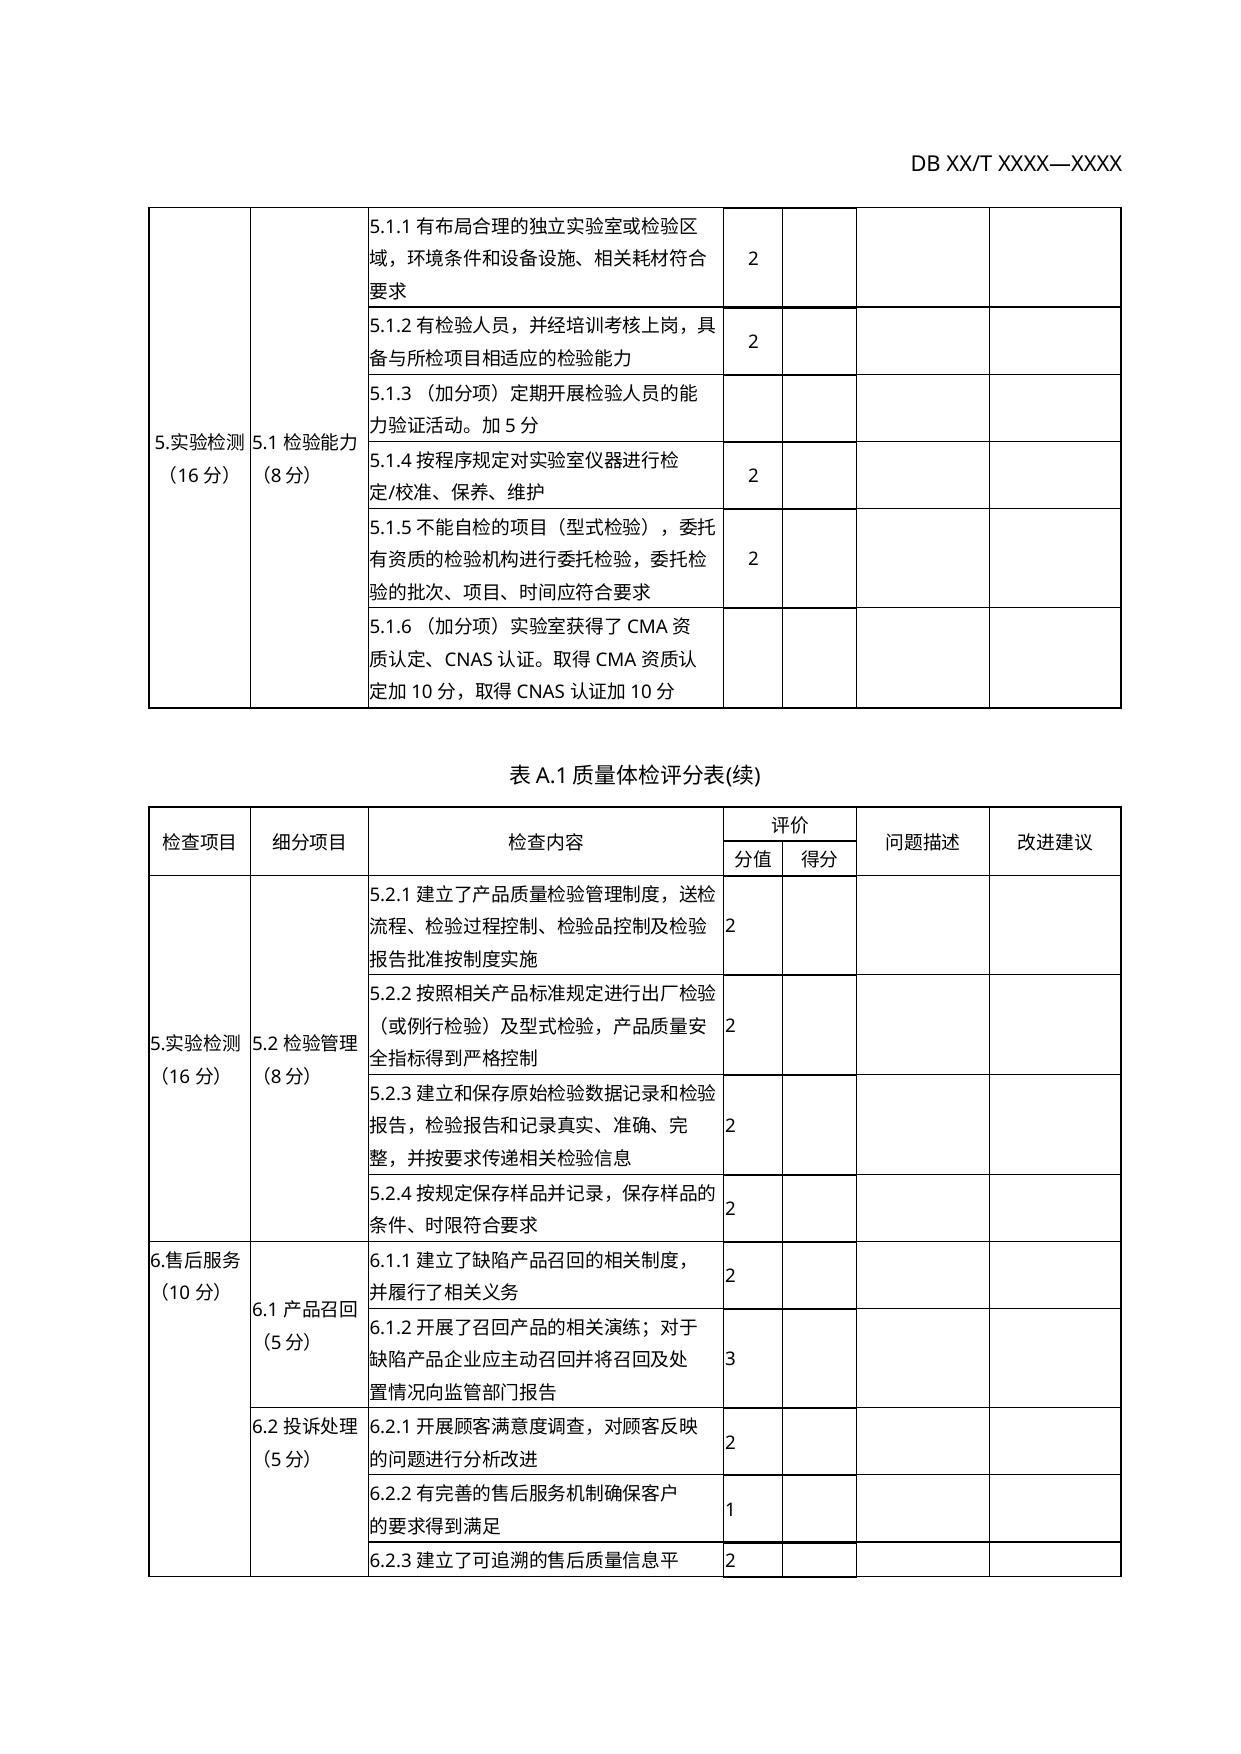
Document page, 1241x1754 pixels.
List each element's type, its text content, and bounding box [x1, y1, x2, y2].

table_cell [990, 1309, 1120, 1407]
table_cell 5.1.4 按程序规定对实验室仪器进行检 定/校准、保养、维护 [369, 442, 723, 508]
table_cell [990, 509, 1120, 607]
table_cell [857, 1309, 989, 1407]
table_cell [857, 308, 989, 373]
table_cell 2 [724, 309, 782, 373]
table_cell [724, 376, 782, 441]
table_cell [857, 1475, 989, 1541]
table_cell 3 [724, 1310, 782, 1407]
table_cell 2 [724, 443, 782, 508]
table_cell [990, 1242, 1120, 1308]
table_cell [857, 1408, 989, 1474]
table_cell 5.实验检测（16 分） [150, 208, 250, 707]
table_cell [990, 308, 1120, 373]
table_cell [783, 1076, 856, 1173]
table_cell [783, 1409, 856, 1474]
table_cell [783, 309, 856, 373]
table_cell [857, 1175, 989, 1241]
table_cell [857, 1075, 989, 1173]
table_cell 5.2.2 按照相关产品标准规定进行出厂检验（或例行检验）及型式检验，产品质量安全指标得到严格控制 [369, 975, 723, 1074]
table_cell 6.1 产品召回（5分） [251, 1242, 368, 1407]
table_cell [783, 1544, 856, 1576]
table_cell 2 [724, 976, 782, 1074]
table_header 检查项目 [150, 808, 250, 875]
table_header 细分项目 [251, 808, 368, 875]
table_cell 6.2.2 有完善的售后服务机制确保客户 的要求得到满足 [369, 1475, 723, 1541]
table_cell [857, 876, 989, 974]
table_cell 5.1 检验能力（8分） [251, 208, 368, 707]
table_cell 2 [724, 1243, 782, 1308]
table_cell 2 [724, 209, 782, 306]
table_cell [990, 1408, 1120, 1474]
table_cell 5.1.1 有布局合理的独立实验室或检验区域，环境条件和设备设施、相关耗材符合要求 [369, 208, 723, 306]
table_cell [990, 1475, 1120, 1541]
table_cell 分值 [724, 842, 782, 875]
table_cell [990, 375, 1120, 441]
table_cell 5.1.5 不能自检的项目（型式检验），委托有资质的检验机构进行委托检验，委托检验的批次、项目、时间应符合要求 [369, 509, 723, 607]
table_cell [369, 1543, 723, 1576]
table_cell [990, 608, 1120, 707]
table_cell [857, 1543, 989, 1576]
table_cell 5.2.3 建立和保存原始检验数据记录和检验报告，检验报告和记录真实、准确、完整，并按要求传递相关检验信息 [369, 1075, 723, 1173]
table_cell 5.1.6 （加分项）实验室获得了 CMA 资 质认定、CNAS 认证。取得 CMA 资质认 定加 10 分，取得 CNAS 认证加 10 分 [369, 608, 723, 707]
table_cell 5.1.2 有检验人员，并经培训考核上岗，具备与所检项目相适应的检验能力 [369, 308, 723, 373]
table_cell [783, 1476, 856, 1541]
table_header 评价 [724, 808, 856, 840]
table_cell [990, 442, 1120, 508]
table_cell [783, 209, 856, 306]
list 表A.1质量体检评分表(续) [148, 758, 1122, 789]
table_cell 5.2 检验管理（8分） [251, 876, 368, 1241]
table_cell 6.售后服务（10 分） [150, 1242, 250, 1576]
table_cell [783, 609, 856, 707]
table_cell [783, 510, 856, 607]
table_cell [783, 877, 856, 974]
table_cell 6.1.2 开展了召回产品的相关演练；对于 缺陷产品企业应主动召回并将召回及处 置情况向监管部门报告 [369, 1309, 723, 1407]
table_cell 得分 [783, 842, 856, 875]
table_cell [783, 1243, 856, 1308]
table_cell 5.实验检测（16 分） [150, 876, 250, 1241]
table_cell [990, 1543, 1120, 1576]
table_cell 2 [724, 510, 782, 607]
table_cell [783, 1176, 856, 1241]
table_cell [857, 1242, 989, 1308]
table_cell 2 [724, 1076, 782, 1173]
table_cell [857, 442, 989, 508]
table_cell [857, 375, 989, 441]
table_header 改进建议 [990, 808, 1120, 875]
table_cell 6.2 投诉处理（5分） [251, 1408, 368, 1576]
table_cell 2 [724, 1176, 782, 1241]
table_cell [783, 1310, 856, 1407]
table_cell 6.1.1 建立了缺陷产品召回的相关制度， 并履行了相关义务 [369, 1242, 723, 1308]
table_cell [990, 208, 1120, 306]
table_cell [857, 208, 989, 306]
table_cell [724, 609, 782, 707]
table_cell 5.2.4 按规定保存样品并记录，保存样品的条件、时限符合要求 [369, 1175, 723, 1241]
table_header 检查内容 [369, 808, 723, 875]
table_cell [990, 1175, 1120, 1241]
table_cell [990, 975, 1120, 1074]
table_cell 2 [724, 877, 782, 974]
table_cell 2 [724, 1544, 782, 1576]
table_cell 1 [724, 1476, 782, 1541]
table_cell [783, 976, 856, 1074]
table_cell [990, 876, 1120, 974]
table_cell 2 [724, 1409, 782, 1474]
table_cell [857, 608, 989, 707]
table_cell 5.2.1 建立了产品质量检验管理制度，送检流程、检验过程控制、检验品控制及检验报告批准按制度实施 [369, 876, 723, 974]
table_cell [783, 376, 856, 441]
table_cell [857, 509, 989, 607]
table_cell [783, 443, 856, 508]
table_cell 5.1.3 （加分项）定期开展检验人员的能 力验证活动。加 5 分 [369, 375, 723, 441]
table_cell [857, 975, 989, 1074]
table_header 问题描述 [857, 808, 989, 875]
table_cell [990, 1075, 1120, 1173]
table_cell 6.2.1 开展顾客满意度调查，对顾客反映 的问题进行分析改进 [369, 1408, 723, 1474]
